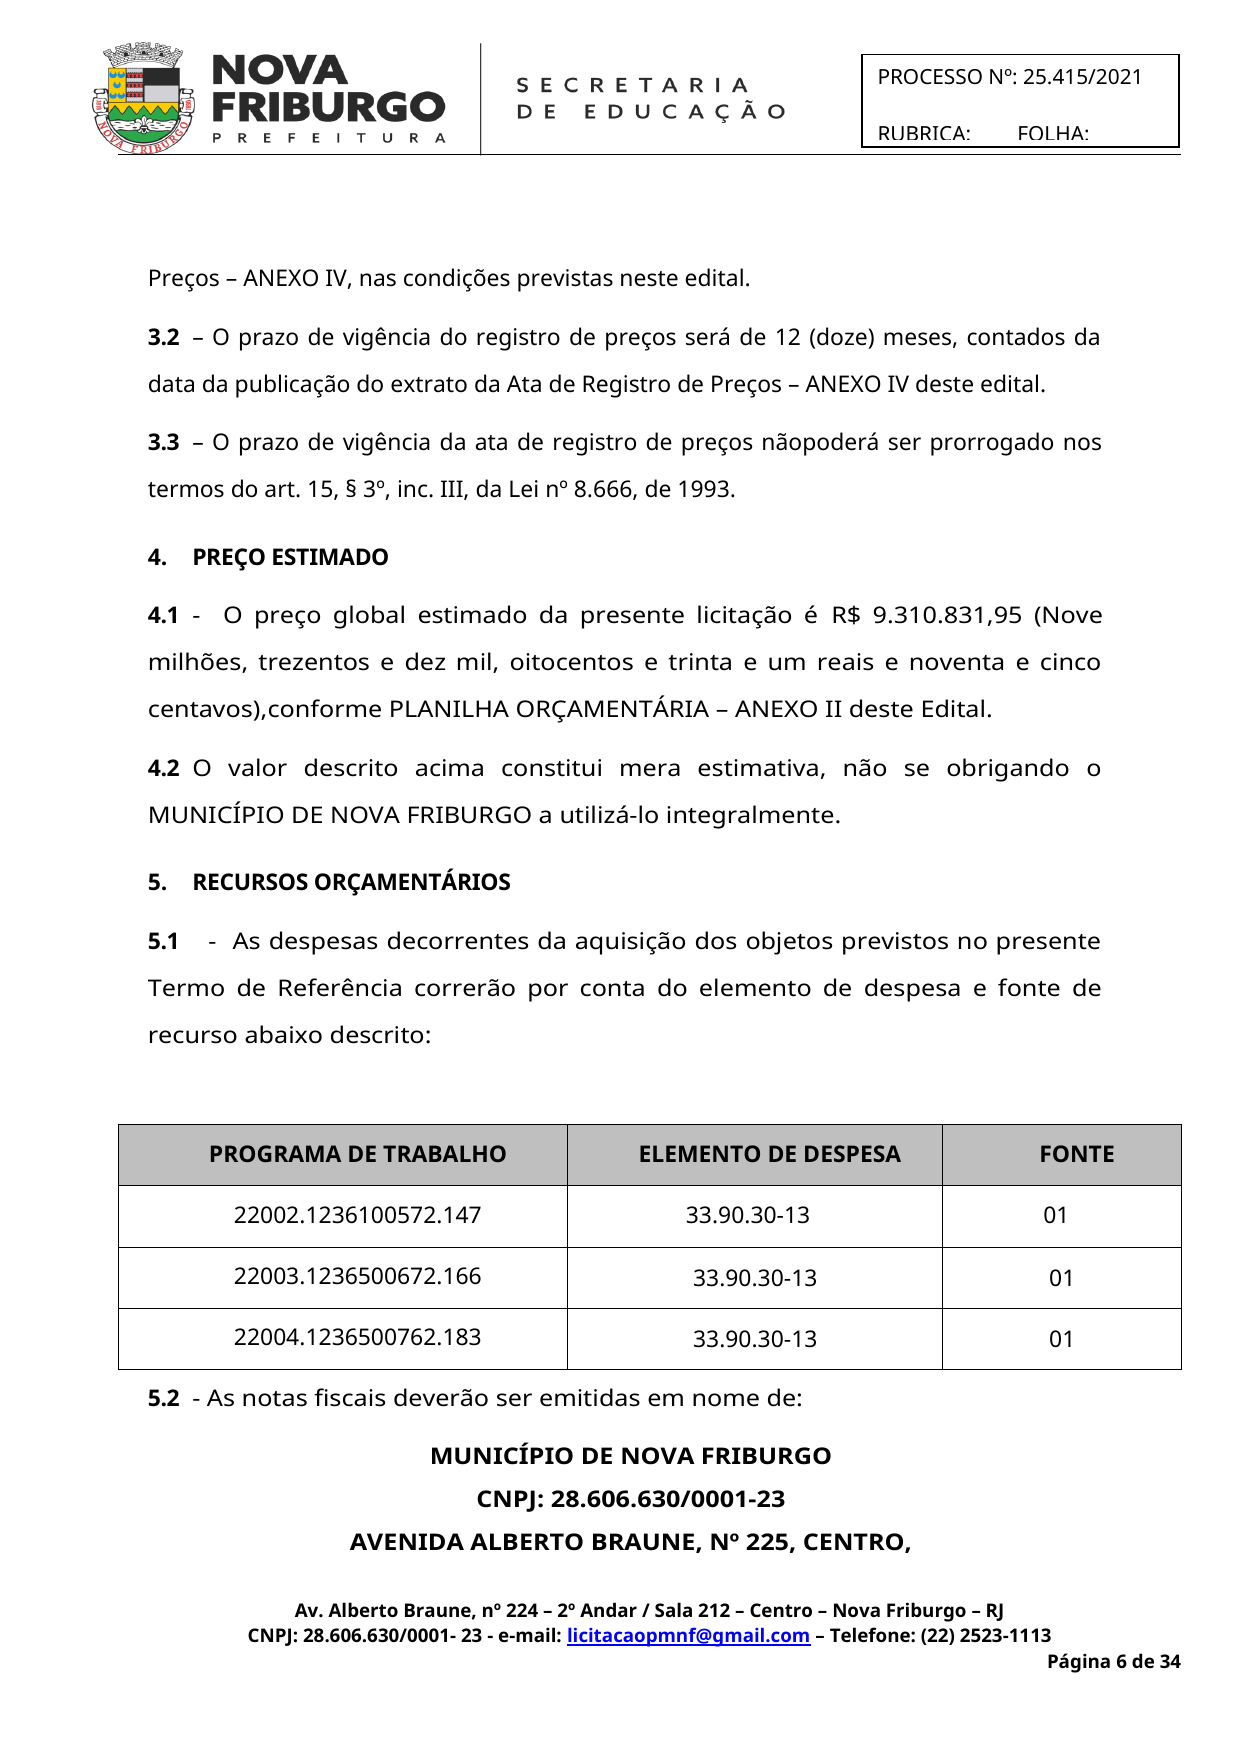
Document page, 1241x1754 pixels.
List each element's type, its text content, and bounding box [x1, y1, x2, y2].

table_cell 22003.1236500672.166 [119, 1248, 567, 1308]
list AVENIDA ALBERTO BRAUNE, Nº 225, CENTRO, [159, 1526, 1103, 1558]
table_cell 01 [943, 1309, 1181, 1369]
table_cell 22004.1236500762.183 [119, 1309, 567, 1369]
list RECURSOS ORÇAMENTÁRIOS [148, 866, 1103, 898]
list – O prazo de vigência do registro de preços será de 12 (doze) meses, contados da data da publicação do extrato da Ata de Registro de Preços – ANEXO IV deste edital. [148, 321, 1103, 399]
table_header FONTE [943, 1125, 1181, 1185]
table_cell 01 [943, 1186, 1181, 1247]
list MUNICÍPIO DE NOVA FRIBURGO [159, 1440, 1103, 1472]
list - As despesas decorrentes da aquisição dos objetos previstos no presente Termo de Referência correrão por conta do elemento de despesa e fonte de recurso abaixo descrito: [148, 925, 1103, 1050]
list CNPJ: 28.606.630/0001-23 [159, 1483, 1103, 1514]
list O valor descrito acima constitui mera estimativa, não se obrigando o MUNICÍPIO DE NOVA FRIBURGO a utilizá-lo integralmente. [148, 752, 1103, 830]
table_cell 33.90.30-13 [568, 1309, 942, 1369]
table_cell 33.90.30-13 [568, 1248, 942, 1308]
table_cell 22002.1236100572.147 [119, 1186, 567, 1247]
table_header PROGRAMA DE TRABALHO [119, 1125, 567, 1185]
list - As notas fiscais deverão ser emitidas em nome de: [148, 1382, 1103, 1413]
list - O preço global estimado da presente licitação é R$ 9.310.831,95 (Nove milhões, trezentos e dez mil, oitocentos e trinta e um reais e noventa e cinco centavos),conforme PLANILHA ORÇAMENTÁRIA – ANEXO II deste Edital. [148, 599, 1103, 724]
list – O registro de preços será formalizado por intermédio da Ata de Registro de Preços – ANEXO IV, nas condições previstas neste edital. [148, 262, 1103, 293]
table_header ELEMENTO DE DESPESA [568, 1125, 942, 1185]
list PREÇO ESTIMADO [148, 541, 1103, 572]
picture [59, 17, 826, 167]
table_cell 33.90.30-13 [568, 1186, 942, 1247]
table_cell 01 [943, 1248, 1181, 1308]
list – O prazo de vigência da ata de registro de preços nãopoderá ser prorrogado nos termos do art. 15, § 3º, inc. III, da Lei nº 8.666, de 1993. [148, 426, 1103, 504]
